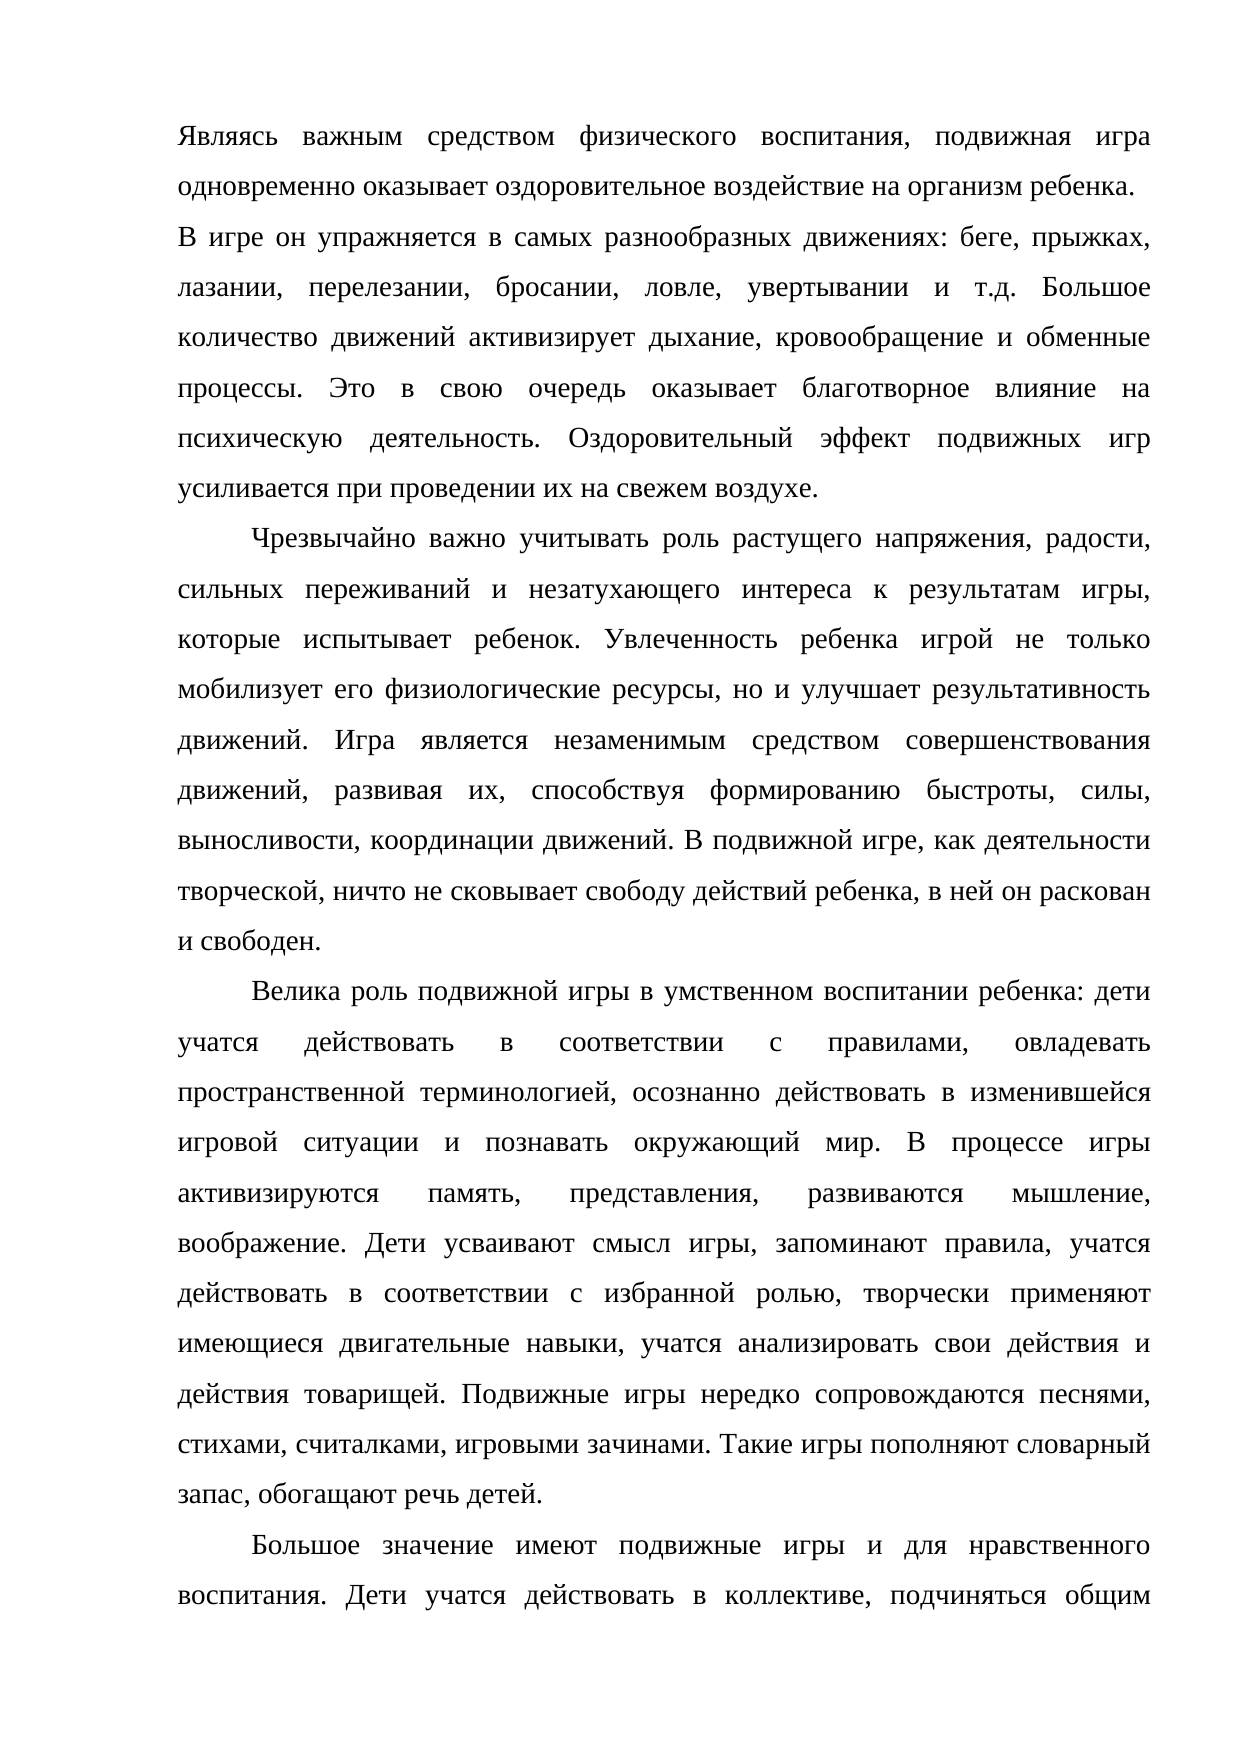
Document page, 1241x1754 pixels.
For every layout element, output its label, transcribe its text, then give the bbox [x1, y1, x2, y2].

text В игре он упражняется в самых разнообразных движениях: беге, прыжках, лазании, перелезании, бросании, ловле, увертывании и т.д. Большое количество движений активизирует дыхание, кровообращение и обменные процессы. Это в свою очередь оказывает благотворное влияние на психическую деятельность. Оздоровительный эффект подвижных игр усиливается при проведении их на свежем воздухе. [177, 219, 1152, 504]
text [177, 1527, 1152, 1611]
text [177, 118, 1152, 202]
text Велика роль подвижной игры в умственном воспитании ребенка: дети учатся действовать в соответствии с правилами, овладевать пространственной терминологией, осознанно действовать в изменившейся игровой ситуации и познавать окружающий мир. В процессе игры активизируются память, представления, развиваются мышление, воображение. Дети усваивают смысл игры, запоминают правила, учатся действовать в соответствии с избранной ролью, творчески применяют имеющиеся двигательные навыки, учатся анализировать свои действия и действия товарищей. Подвижные игры нередко сопровождаются песнями, стихами, считалками, игровыми зачинами. Такие игры пополняют словарный запас, обогащают речь детей. [177, 973, 1152, 1510]
text Чрезвычайно важно учитывать роль растущего напряжения, радости, сильных переживаний и незатухающего интереса к результатам игры, которые испытывает ребенок. Увлеченность ребенка игрой не только мобилизует его физиологические ресурсы, но и улучшает результативность движений. Игра является незаменимым средством совершенствования движений, развивая их, способствуя формированию быстроты, силы, выносливости, координации движений. В подвижной игре, как деятельности творческой, ничто не сковывает свободу действий ребенка, в ней он раскован и свободен. [177, 521, 1152, 957]
